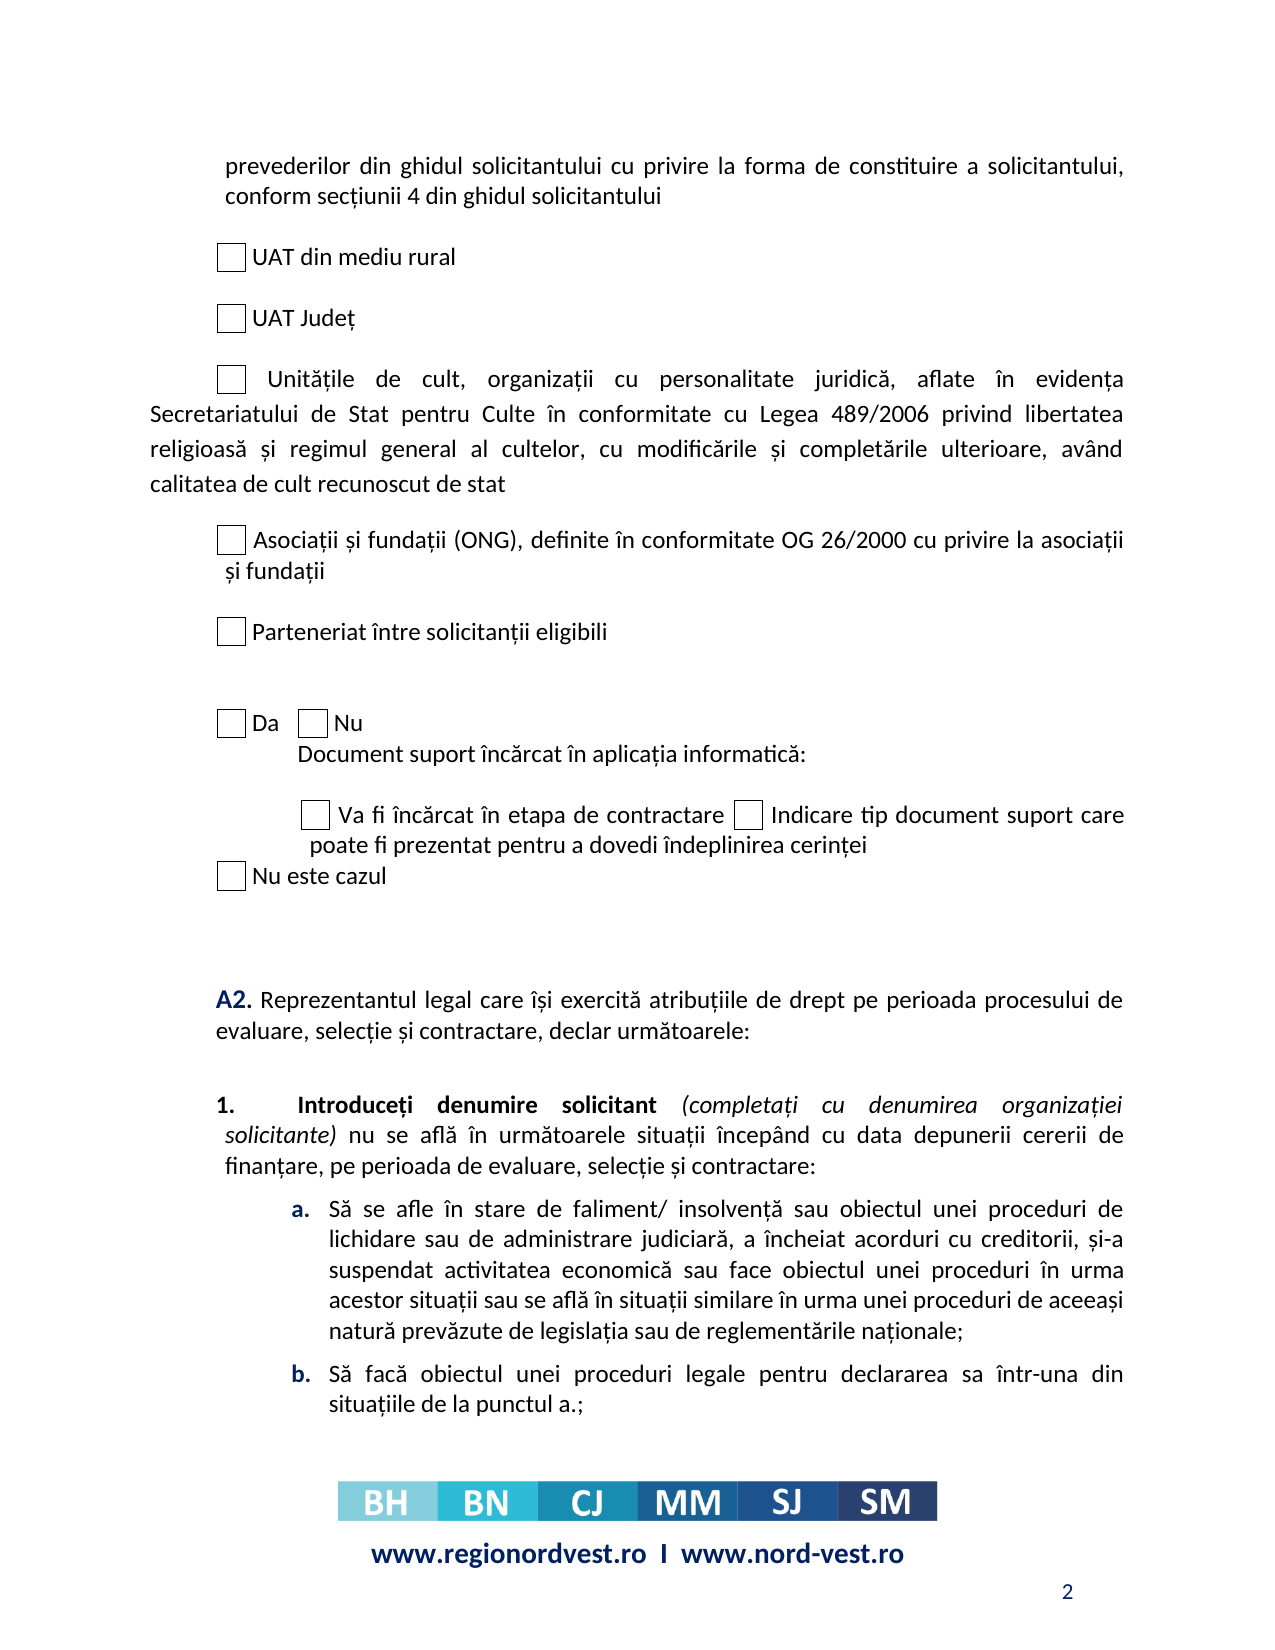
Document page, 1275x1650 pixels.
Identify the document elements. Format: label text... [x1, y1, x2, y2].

list Parteneriat între solicitanții eligibili [216, 616, 1125, 647]
list Să se afle în stare de faliment/ insolvență sau obiectul unei proceduri de lichidare sau de administrare judiciară, a încheiat acorduri cu creditorii, și-a suspendat activitatea economică sau face obiectul unei proceduri în urma acestor situații sau se află în situații similare în urma unei proceduri de aceeași natură prevăzute de legislația sau de reglementările naționale; [291, 1193, 1125, 1346]
list Nu este cazul [150, 860, 1125, 891]
picture [337, 1481, 938, 1521]
list UAT Județ [216, 303, 1125, 333]
list 1. (completați cu denumirea organizației solicitante) nu se află în următoarele situații începând cu data depunerii cererii de finanțare, pe perioada de evaluare, selecție și contractare: [216, 1089, 1125, 1180]
list UAT din mediu rural [216, 242, 1125, 272]
text Unitățile de cult, organizaţii cu personalitate juridică, aflate în evidența Secretariatului de Stat pentru Culte în conformitate cu Legea 489/2006 privind libertatea religioasă și regimul general al cultelor, cu modificările și completările ulterioare, având calitatea de cult recunoscut de stat [150, 364, 1125, 499]
list Document suport încărcat în aplicația informatică: [217, 738, 1125, 769]
list Da Nu [216, 708, 1125, 738]
list Să facă obiectul unei proceduri legale pentru declararea sa într-una din situațiile de la punctul a.; [291, 1358, 1125, 1419]
list Va fi încărcat în etapa de contractare Indicare tip document suport care poate fi prezentat pentru a dovedi îndeplinirea cerinței [300, 799, 1125, 860]
list A2. Reprezentantul legal care își exercită atribuțiile de drept pe perioada procesului de evaluare, selecție și contractare, declar următoarele: [216, 982, 1125, 1046]
list Asociații și fundații (ONG), definite în conformitate OG 26/2000 cu privire la asociații și fundații [216, 524, 1125, 586]
